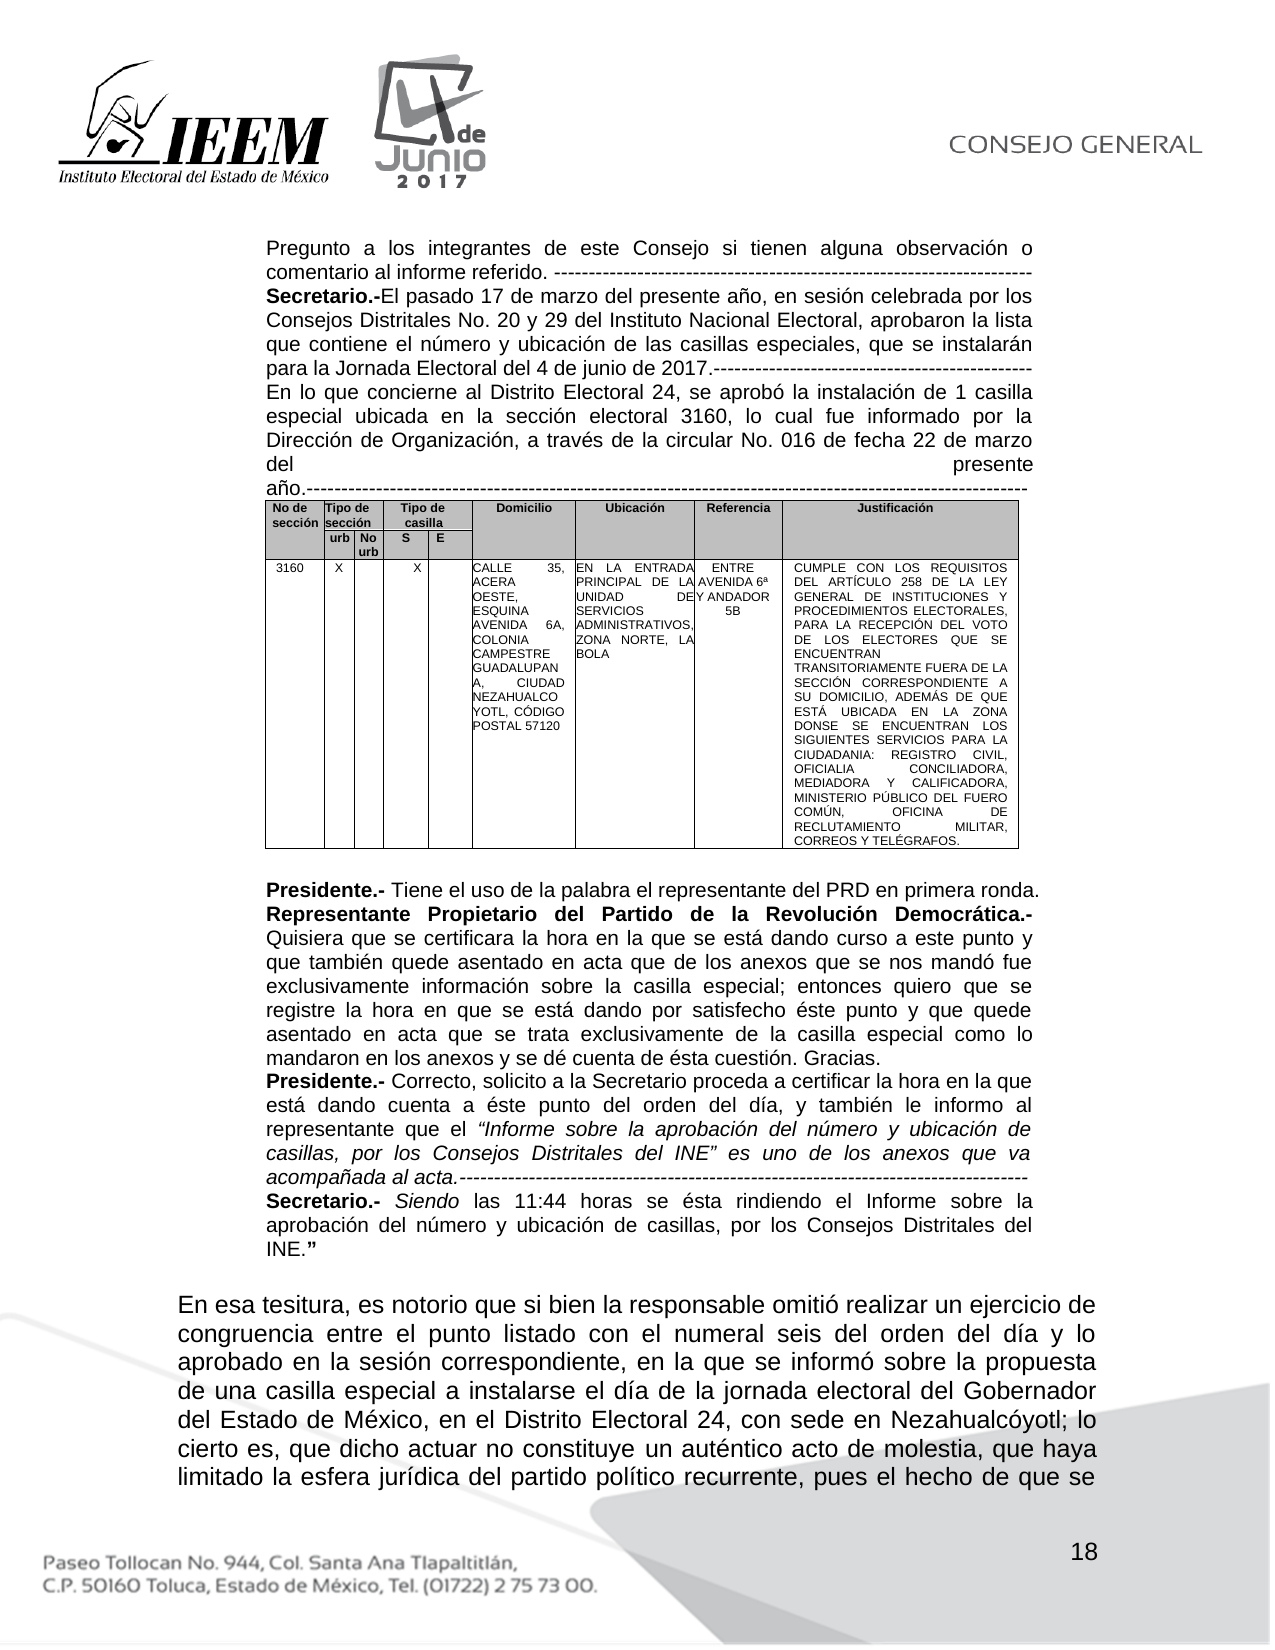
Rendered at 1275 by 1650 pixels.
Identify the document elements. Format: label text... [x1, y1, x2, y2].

table_cell ENTRE AVENIDA 6ª Y ANDADOR 5B [695, 560, 782, 848]
picture [0, 0, 1275, 237]
table_header Ubicación [576, 501, 694, 559]
table_cell urb [325, 531, 354, 559]
table_header Tipo de casilla [384, 501, 472, 529]
table_cell [355, 560, 383, 848]
text En lo que concierne al Distrito Electoral 24, se aprobó la instalación de 1 casilla especial ubicada en la sección electoral 3160, lo cual fue informado por la Dirección de Organización, a través de la circular No. 016 de fecha 22 de marzo del presente año.-------------------------------------------------------------------------------------------------------- [266, 380, 1034, 500]
table_cell CUMPLE CON LOS REQUISITOS DEL ARTÍCULO 258 DE LA LEY GENERAL DE INSTITUCIONES Y PROCEDIMIENTOS ELECTORALES, PARA LA RECEPCIÓN DEL VOTO DE LOS ELECTORES QUE SE ENCUENTRAN TRANSITORIAMENTE FUERA DE LA SECCIÓN CORRESPONDIENTE A SU DOMICILIO, ADEMÁS DE QUE ESTÁ UBICADA EN LA ZONA DONSE SE ENCUENTRAN LOS SIGUIENTES SERVICIOS PARA LA CIUDADANIA: REGISTRO CIVIL, OFICIALIA CONCILIADORA, MEDIADORA Y CALIFICADORA, MINISTERIO PÚBLICO DEL FUERO COMÚN, OFICINA DE RECLUTAMIENTO MILITAR, CORREOS Y TELÉGRAFOS. [783, 560, 1018, 848]
table_header No de sección [266, 501, 324, 559]
table_cell CALLE 35, ACERA OESTE, ESQUINA AVENIDA 6A, COLONIA CAMPESTRE GUADALUPANA, CIUDAD NEZAHUALCOYOTL, CÓDIGO POSTAL 57120 [473, 560, 575, 848]
text Secretario.-El pasado 17 de marzo del presente año, en sesión celebrada por los Consejos Distritales No. 20 y 29 del Instituto Nacional Electoral, aprobaron la lista que contiene el número y ubicación de las casillas especiales, que se instalarán para la Jornada Electoral del 4 de junio de 2017.---------------------------------------------- [266, 284, 1034, 380]
picture [0, 1287, 1270, 1649]
table_cell E [429, 531, 472, 559]
table_cell 3160 [266, 560, 324, 848]
table_cell X [325, 560, 354, 848]
text Presidente.- Tiene el uso de la palabra el representante del PRD en primera ronda. [266, 878, 1098, 902]
table_cell EN LA ENTRADA PRINCIPAL DE LA UNIDAD DE SERVICIOS ADMINISTRATIVOS, ZONA NORTE, LA BOLA [576, 560, 694, 848]
table_header Referencia [695, 501, 782, 559]
text Representante Propietario del Partido de la Revolución Democrática.- Quisiera que se certificara la hora en la que se está dando curso a este punto y que también quede asentado en acta que de los anexos que se nos mandó fue exclusivamente información sobre la casilla especial; entonces quiero que se registre la hora en que se está dando por satisfecho éste punto y que quede asentado en acta que se trata exclusivamente de la casilla especial como lo mandaron en los anexos y se dé cuenta de ésta cuestión. Gracias. [266, 902, 1034, 1069]
table_cell [429, 560, 472, 848]
table_header Domicilio [473, 501, 575, 559]
text Secretario.- Siendo las 11:44 horas se ésta rindiendo el Informe sobre la aprobación del número y ubicación de casillas, por los Consejos Distritales del INE.” [266, 1189, 1034, 1261]
table_cell S [384, 531, 428, 559]
table_header Justificación [783, 501, 1018, 559]
table_cell No urb [355, 531, 383, 559]
table_header Tipo de sección [325, 501, 383, 529]
text Presidente.- Correcto, solicito a la Secretario proceda a certificar la hora en la que está dando cuenta a éste punto del orden del día, y también le informo al representante que el “Informe sobre la aprobación del número y ubicación de casillas, por los Consejos Distritales del INE” es uno de los anexos que va acompañada al acta.---------------------------------------------------------------------------------- [266, 1069, 1034, 1189]
table_cell X [384, 560, 428, 848]
text Pregunto a los integrantes de este Consejo si tienen alguna observación o comentario al informe referido. --------------------------------------------------------------------- [266, 236, 1034, 284]
